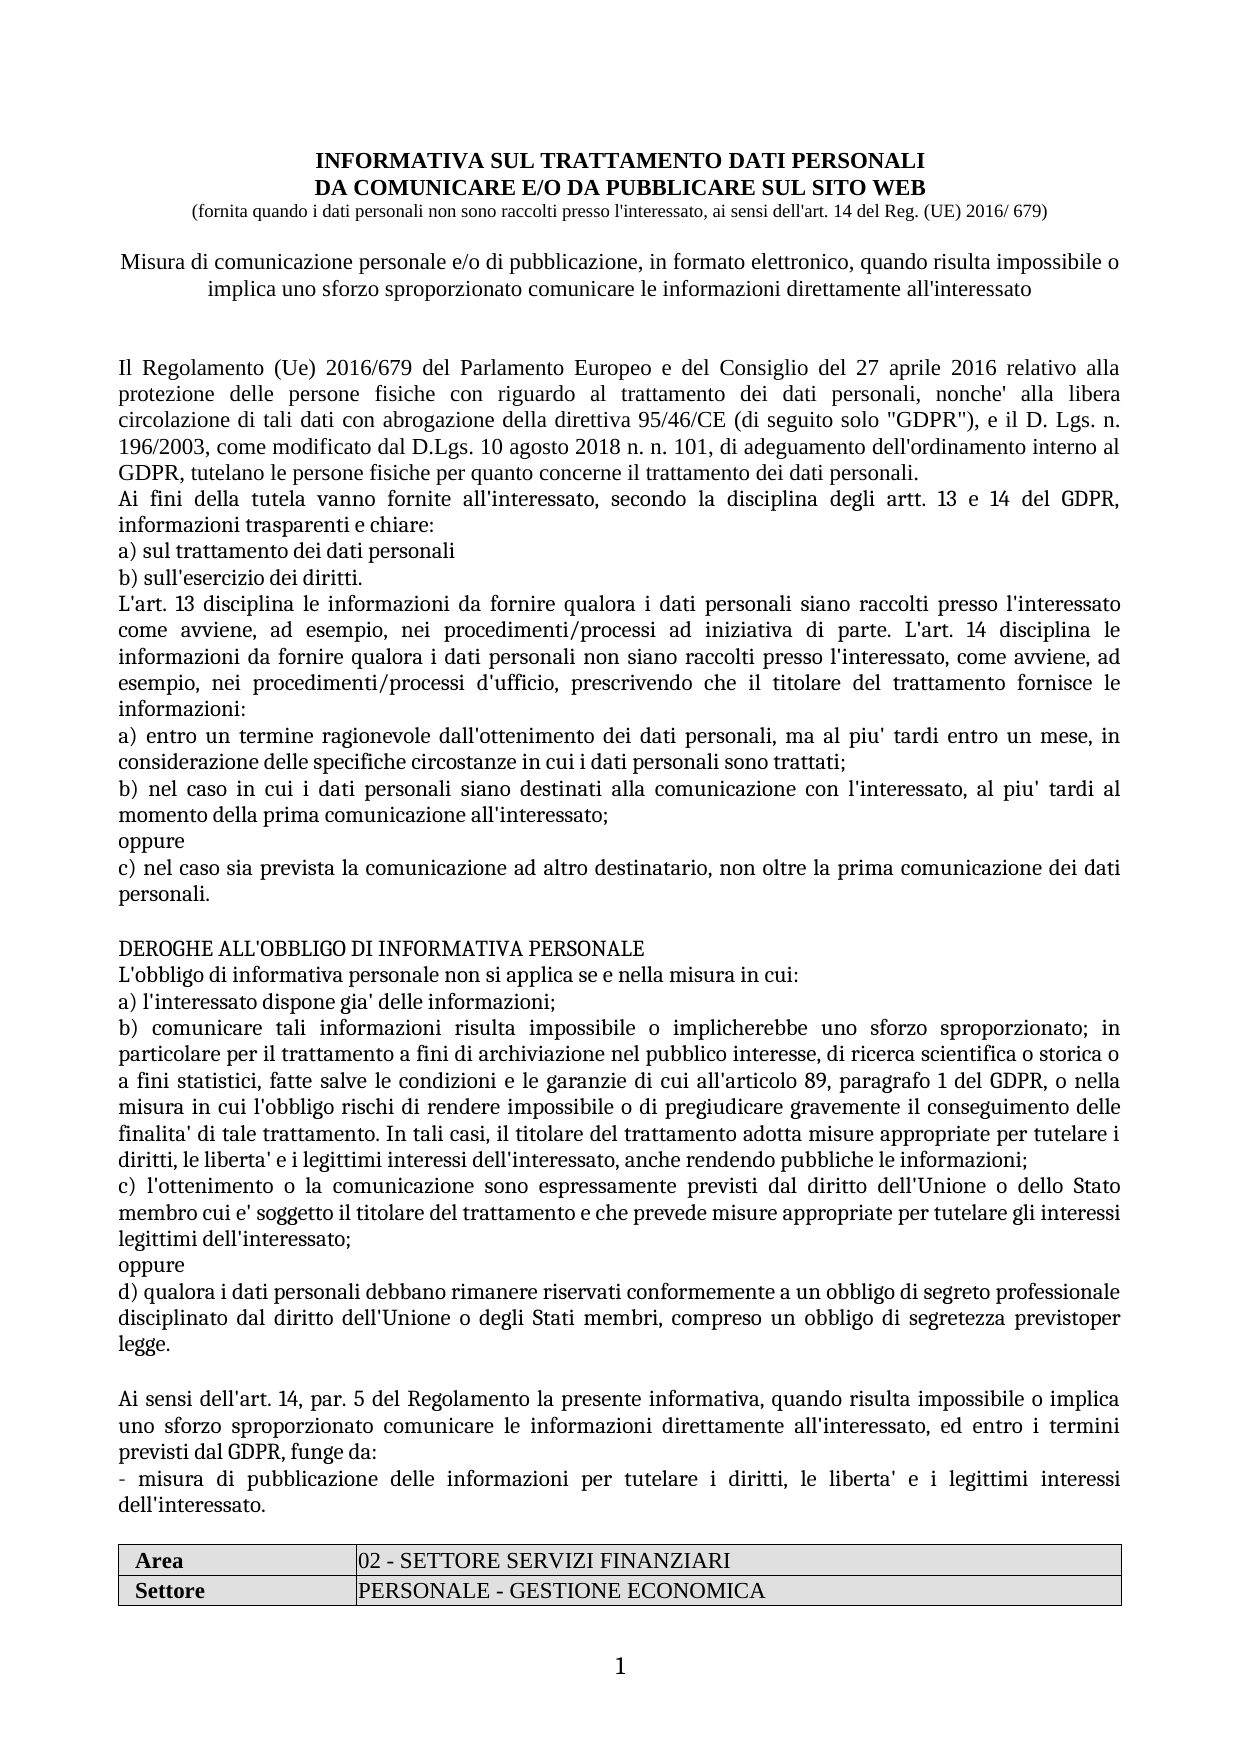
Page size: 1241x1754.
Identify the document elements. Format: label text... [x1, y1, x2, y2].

text DA COMUNICARE E/O DA PUBBLICARE SUL SITO WEB [118, 174, 1122, 200]
text L'art. 13 disciplina le informazioni da fornire qualora i dati personali siano raccolti presso l'interessato come avviene, ad esempio, nei procedimenti/processi ad iniziativa di parte. L'art. 14 disciplina le informazioni da fornire qualora i dati personali non siano raccolti presso l'interessato, come avviene, ad esempio, nei procedimenti/processi d'ufficio, prescrivendo che il titolare del trattamento fornisce le informazioni: [118, 591, 1122, 723]
text INFORMATIVA SUL TRATTAMENTO DATI PERSONALI [118, 148, 1122, 174]
text (fornita quando i dati personali non sono raccolti presso l'interessato, ai sensi dell'art. 14 del Reg. (UE) 2016/ 679) [118, 200, 1122, 222]
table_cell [357, 1576, 1121, 1605]
table_cell Settore [119, 1576, 356, 1605]
text Ai fini della tutela vanno fornite all'interessato, secondo la disciplina degli artt. 13 e 14 del GDPR, informazioni trasparenti e chiare: [118, 485, 1122, 538]
text Il Regolamento (Ue) 2016/679 del Parlamento Europeo e del Consiglio del 27 aprile 2016 relativo alla protezione delle persone fisiche con riguardo al trattamento dei dati personali, nonche' alla libera circolazione di tali dati con abrogazione della direttiva 95/46/CE (di seguito solo "GDPR"), e il D. Lgs. n. 196/2003, come modificato dal D.Lgs. 10 agosto 2018 n. n. 101, di adeguamento dell'ordinamento interno al GDPR, tutelano le persone fisiche per quanto concerne il trattamento dei dati personali. [118, 354, 1122, 485]
text Misura di comunicazione personale e/o di pubblicazione, in formato elettronico, quando risulta impossibile o implica uno sforzo sproporzionato comunicare le informazioni direttamente all'interessato [118, 248, 1122, 301]
text a) l'interessato dispone gia' delle informazioni; [118, 988, 1122, 1015]
text a) entro un termine ragionevole dall'ottenimento dei dati personali, ma al piu' tardi entro un mese, in considerazione delle specifiche circostanze in cui i dati personali sono trattati; [118, 723, 1122, 775]
table_header Area [119, 1545, 356, 1575]
text b) nel caso in cui i dati personali siano destinati alla comunicazione con l'interessato, al piu' tardi al momento della prima comunicazione all'interessato; [118, 775, 1122, 828]
text b) comunicare tali informazioni risulta impossibile o implicherebbe uno sforzo sproporzionato; in particolare per il trattamento a fini di archiviazione nel pubblico interesse, di ricerca scientifica o storica o a fini statistici, fatte salve le condizioni e le garanzie di cui all'articolo 89, paragrafo 1 del GDPR, o nella misura in cui l'obbligo rischi di rendere impossibile o di pregiudicare gravemente il conseguimento delle finalita' di tale trattamento. In tali casi, il titolare del trattamento adotta misure appropriate per tutelare i diritti, le liberta' e i legittimi interessi dell'interessato, anche rendendo pubbliche le informazioni; [118, 1015, 1122, 1173]
text oppure [118, 1252, 1122, 1278]
text c) l'ottenimento o la comunicazione sono espressamente previsti dal diritto dell'Unione o dello Stato membro cui e' soggetto il titolare del trattamento e che prevede misure appropriate per tutelare gli interessi legittimi dell'interessato; [118, 1173, 1122, 1252]
text a) sul trattamento dei dati personali [118, 538, 1122, 564]
text oppure [118, 828, 1122, 854]
text - misura di pubblicazione delle informazioni per tutelare i diritti, le liberta' e i legittimi interessi dell'interessato. [118, 1465, 1122, 1518]
text Ai sensi dell'art. 14, par. 5 del Regolamento la presente informativa, quando risulta impossibile o implica uno sforzo sproporzionato comunicare le informazioni direttamente all'interessato, ed entro i termini previsti dal GDPR, funge da: [118, 1386, 1122, 1465]
text DEROGHE ALL'OBBLIGO DI INFORMATIVA PERSONALE [118, 936, 1122, 962]
text d) qualora i dati personali debbano rimanere riservati conformemente a un obbligo di segreto professionale disciplinato dal diritto dell'Unione o degli Stati membri, compreso un obbligo di segretezza previstoper legge. [118, 1278, 1122, 1357]
text b) sull'esercizio dei diritti. [118, 564, 1122, 591]
text c) nel caso sia prevista la comunicazione ad altro destinatario, non oltre la prima comunicazione dei dati personali. [118, 854, 1122, 907]
text L'obbligo di informativa personale non si applica se e nella misura in cui: [118, 962, 1122, 988]
table_header 02 - SETTORE SERVIZI FINANZIARI [357, 1545, 1121, 1575]
